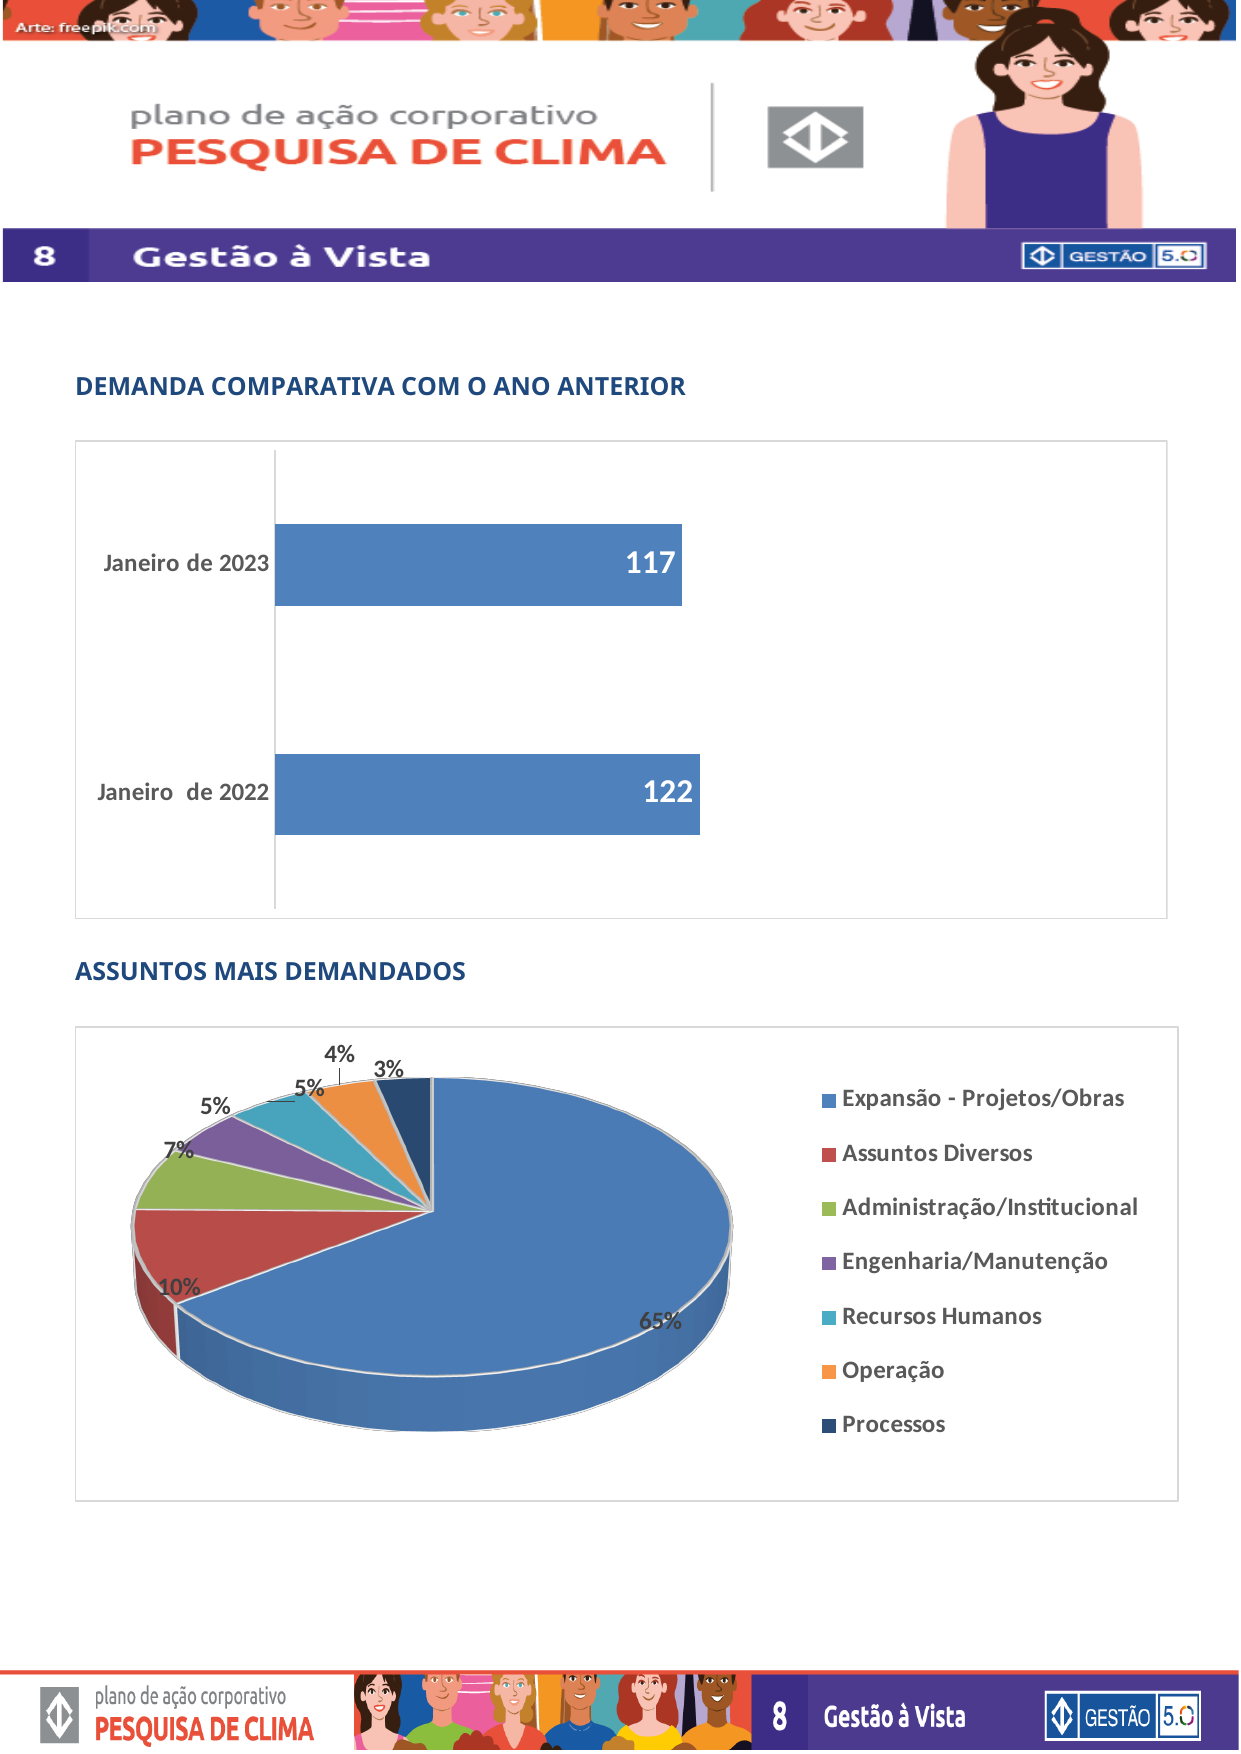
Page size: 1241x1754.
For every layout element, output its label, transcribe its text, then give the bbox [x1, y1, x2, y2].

picture [1, 0, 1236, 282]
text ASSUNTOS MAIS DEMANDADOS [75, 954, 1165, 988]
text DEMANDA COMPARATIVA COM O ANO ANTERIOR [75, 368, 1165, 402]
picture [0, 1670, 1239, 1750]
